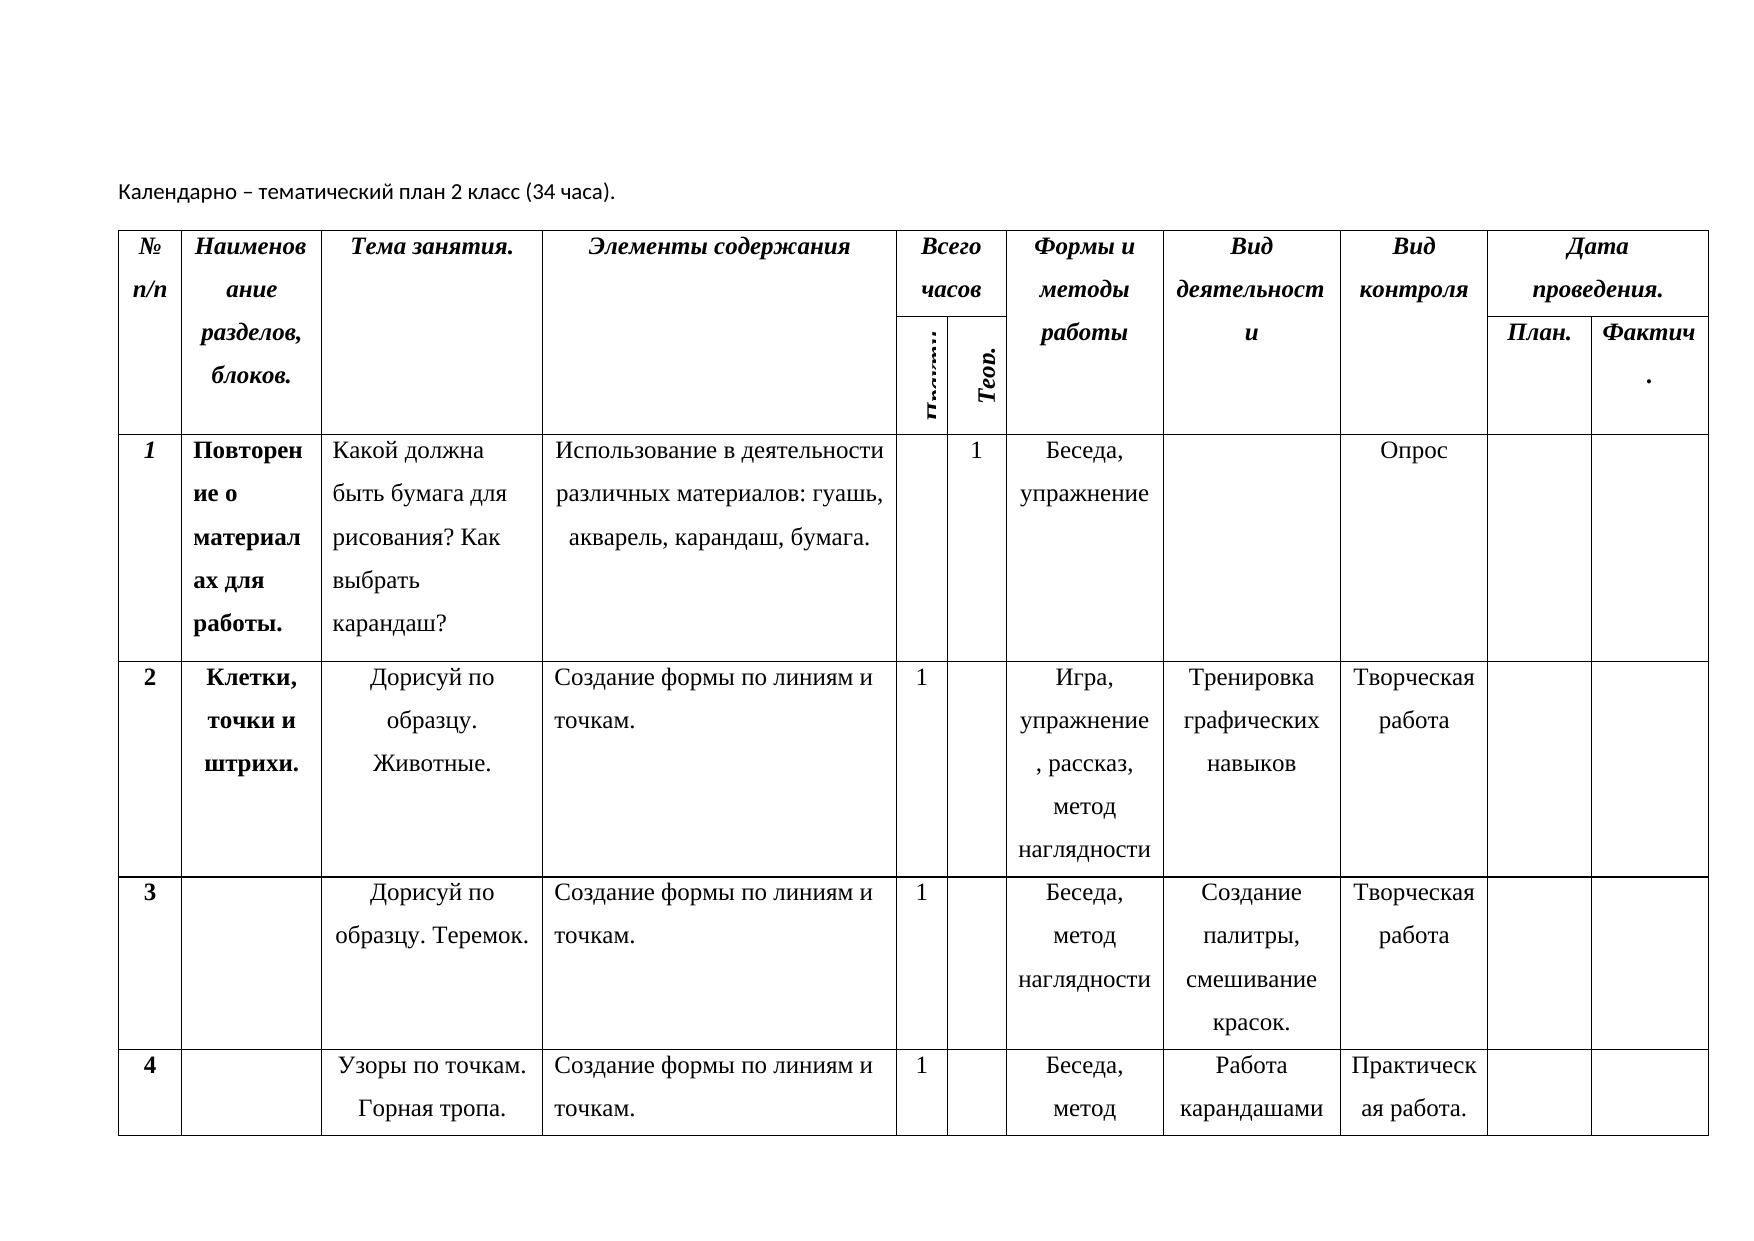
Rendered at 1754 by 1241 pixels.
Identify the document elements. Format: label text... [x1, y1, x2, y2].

table_cell [1592, 1050, 1708, 1135]
table_cell Дорисуй по образцу. Теремок. [322, 878, 542, 1049]
table_cell [1488, 435, 1591, 661]
table_cell [182, 1050, 321, 1135]
table_cell 1 [948, 435, 1006, 661]
table_cell Повторение о материалах для работы. [182, 435, 321, 661]
table_cell 2 [119, 662, 181, 876]
table_cell [1592, 878, 1708, 1049]
table_cell План. [1488, 317, 1591, 434]
table_cell [1592, 662, 1708, 876]
table_header Вид контроля [1341, 231, 1487, 434]
table_cell 1 [897, 662, 947, 876]
table_cell Создание формы по линиям и точкам. [543, 662, 896, 876]
table_header Вид деятельности [1164, 231, 1340, 434]
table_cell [543, 1050, 896, 1135]
table_cell Фактич. [1592, 317, 1708, 434]
table_header Элементы содержания [543, 231, 896, 434]
table_cell Творческая работа [1341, 662, 1487, 876]
table_cell [1164, 435, 1340, 661]
table_cell [1488, 1050, 1591, 1135]
table_cell Клетки, точки и штрихи. [182, 662, 321, 876]
table_header Наименование разделов, блоков. [182, 231, 321, 434]
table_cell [1341, 1050, 1487, 1135]
table_cell Игра, упражнение, рассказ, метод наглядности [1007, 662, 1163, 876]
table_cell Тренировка графических навыков [1164, 662, 1340, 876]
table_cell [1007, 1050, 1163, 1135]
table_cell 1 [897, 1050, 947, 1135]
table_cell Творческая работа [1341, 878, 1487, 1049]
table_cell [948, 878, 1006, 1049]
table_cell 4 [119, 1050, 181, 1135]
table_cell Использование в деятельности различных материалов: гуашь, акварель, карандаш, бумага. [543, 435, 896, 661]
table_header Дата проведения. [1488, 231, 1708, 316]
table_cell [897, 435, 947, 661]
table_cell 1 [119, 435, 181, 661]
table_header Всего часов [897, 231, 1006, 316]
table_cell 1 [897, 878, 947, 1049]
table_cell Создание формы по линиям и точкам. [543, 878, 896, 1049]
table_cell [948, 1050, 1006, 1135]
table_cell Беседа, метод наглядности [1007, 878, 1163, 1049]
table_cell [322, 1050, 542, 1135]
table_cell Практич. [897, 317, 947, 434]
table_header № п/п [119, 231, 181, 434]
table_cell Беседа, упражнение [1007, 435, 1163, 661]
table_cell [182, 878, 321, 1049]
table_cell [948, 662, 1006, 876]
table_cell Какой должна быть бумага для рисования? Как выбрать карандаш? [322, 435, 542, 661]
table_header Тема занятия. [322, 231, 542, 434]
table_cell Теор. [948, 317, 1006, 434]
table_cell [1592, 435, 1708, 661]
table_cell Создание палитры, смешивание красок. [1164, 878, 1340, 1049]
table_header Формы и методы работы [1007, 231, 1163, 434]
table_cell 3 [119, 878, 181, 1049]
table_cell Дорисуй по образцу. Животные. [322, 662, 542, 876]
table_cell [1488, 662, 1591, 876]
table_cell [1488, 878, 1591, 1049]
table_cell Опрос [1341, 435, 1487, 661]
text Календарно – тематический план 2 класс (34 часа). [118, 177, 1636, 205]
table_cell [1164, 1050, 1340, 1135]
